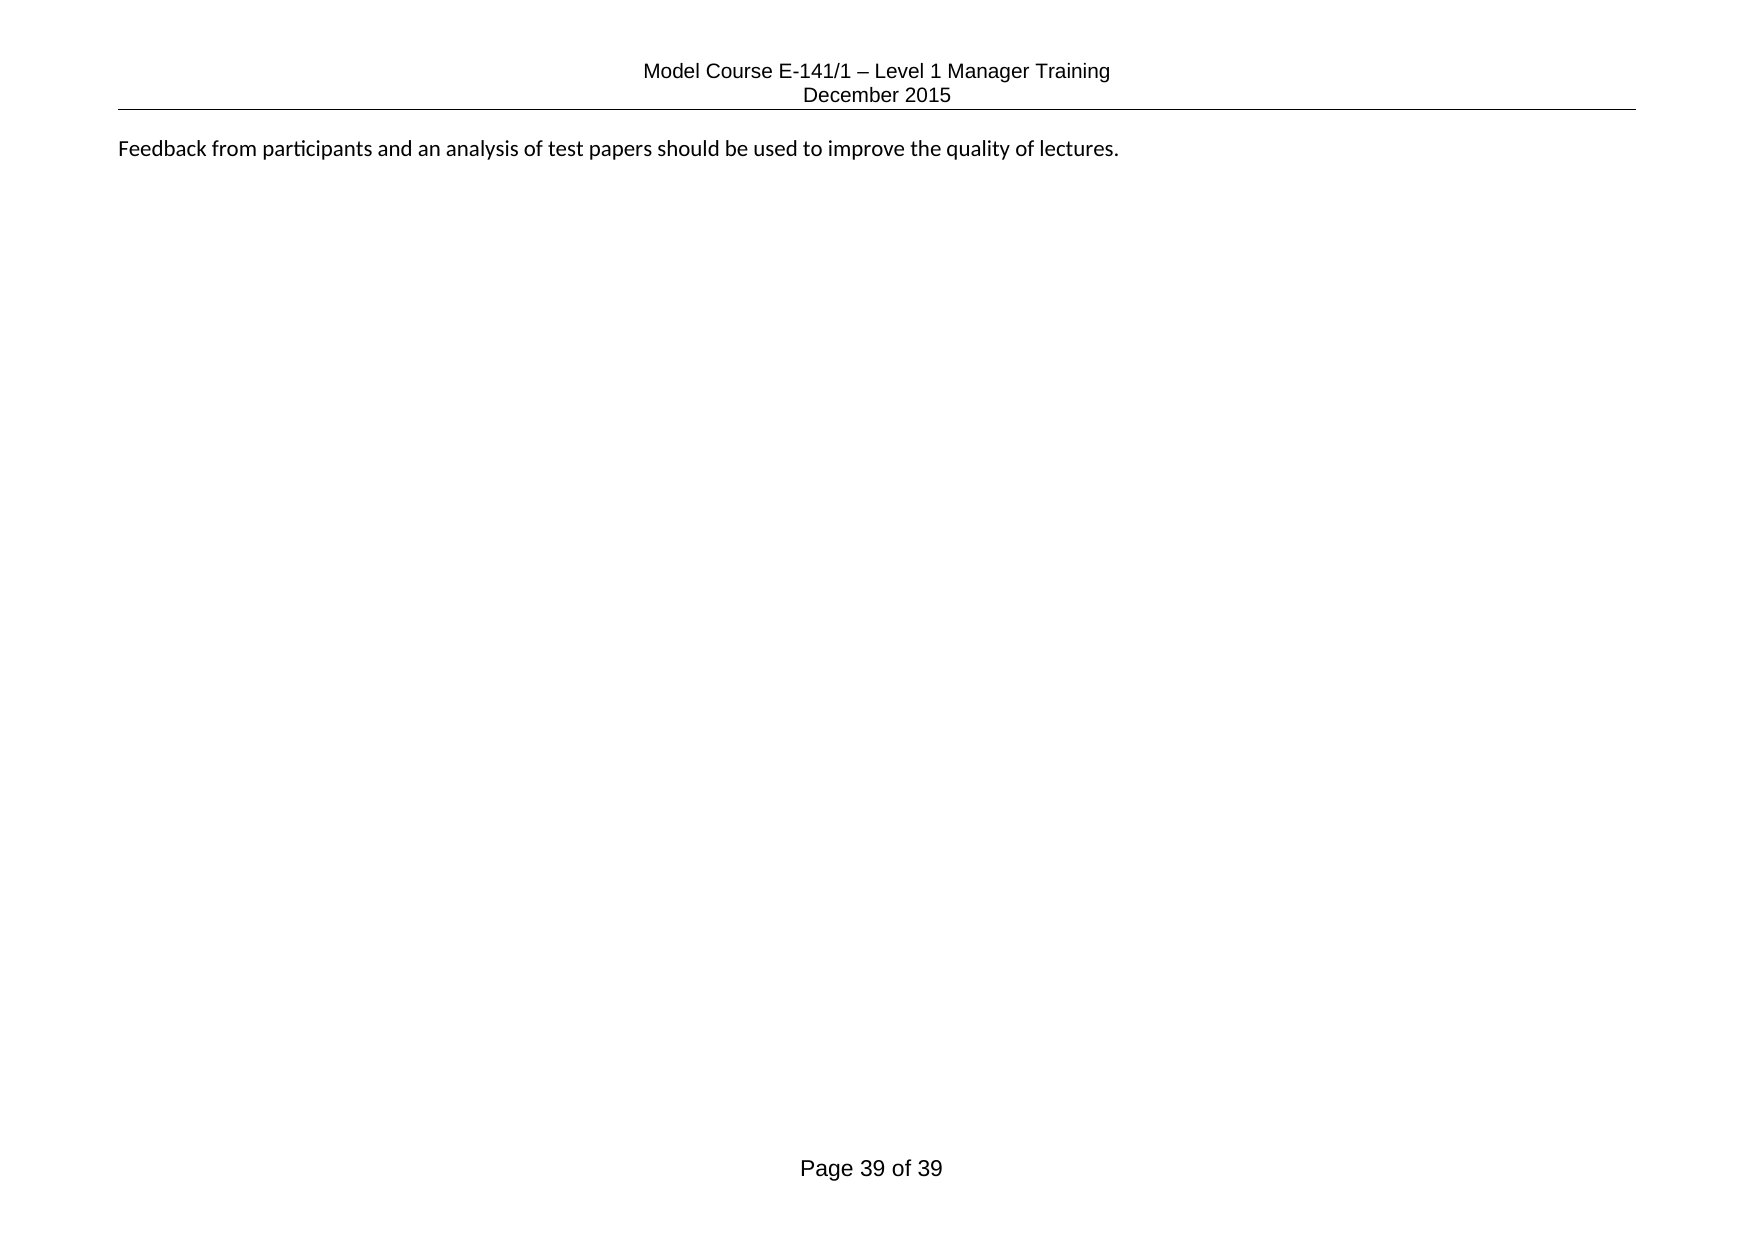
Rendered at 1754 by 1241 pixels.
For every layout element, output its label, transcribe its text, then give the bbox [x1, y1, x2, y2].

text Feedback from participants and an analysis of test papers should be used to improve the quality of lectures. [118, 134, 1636, 162]
